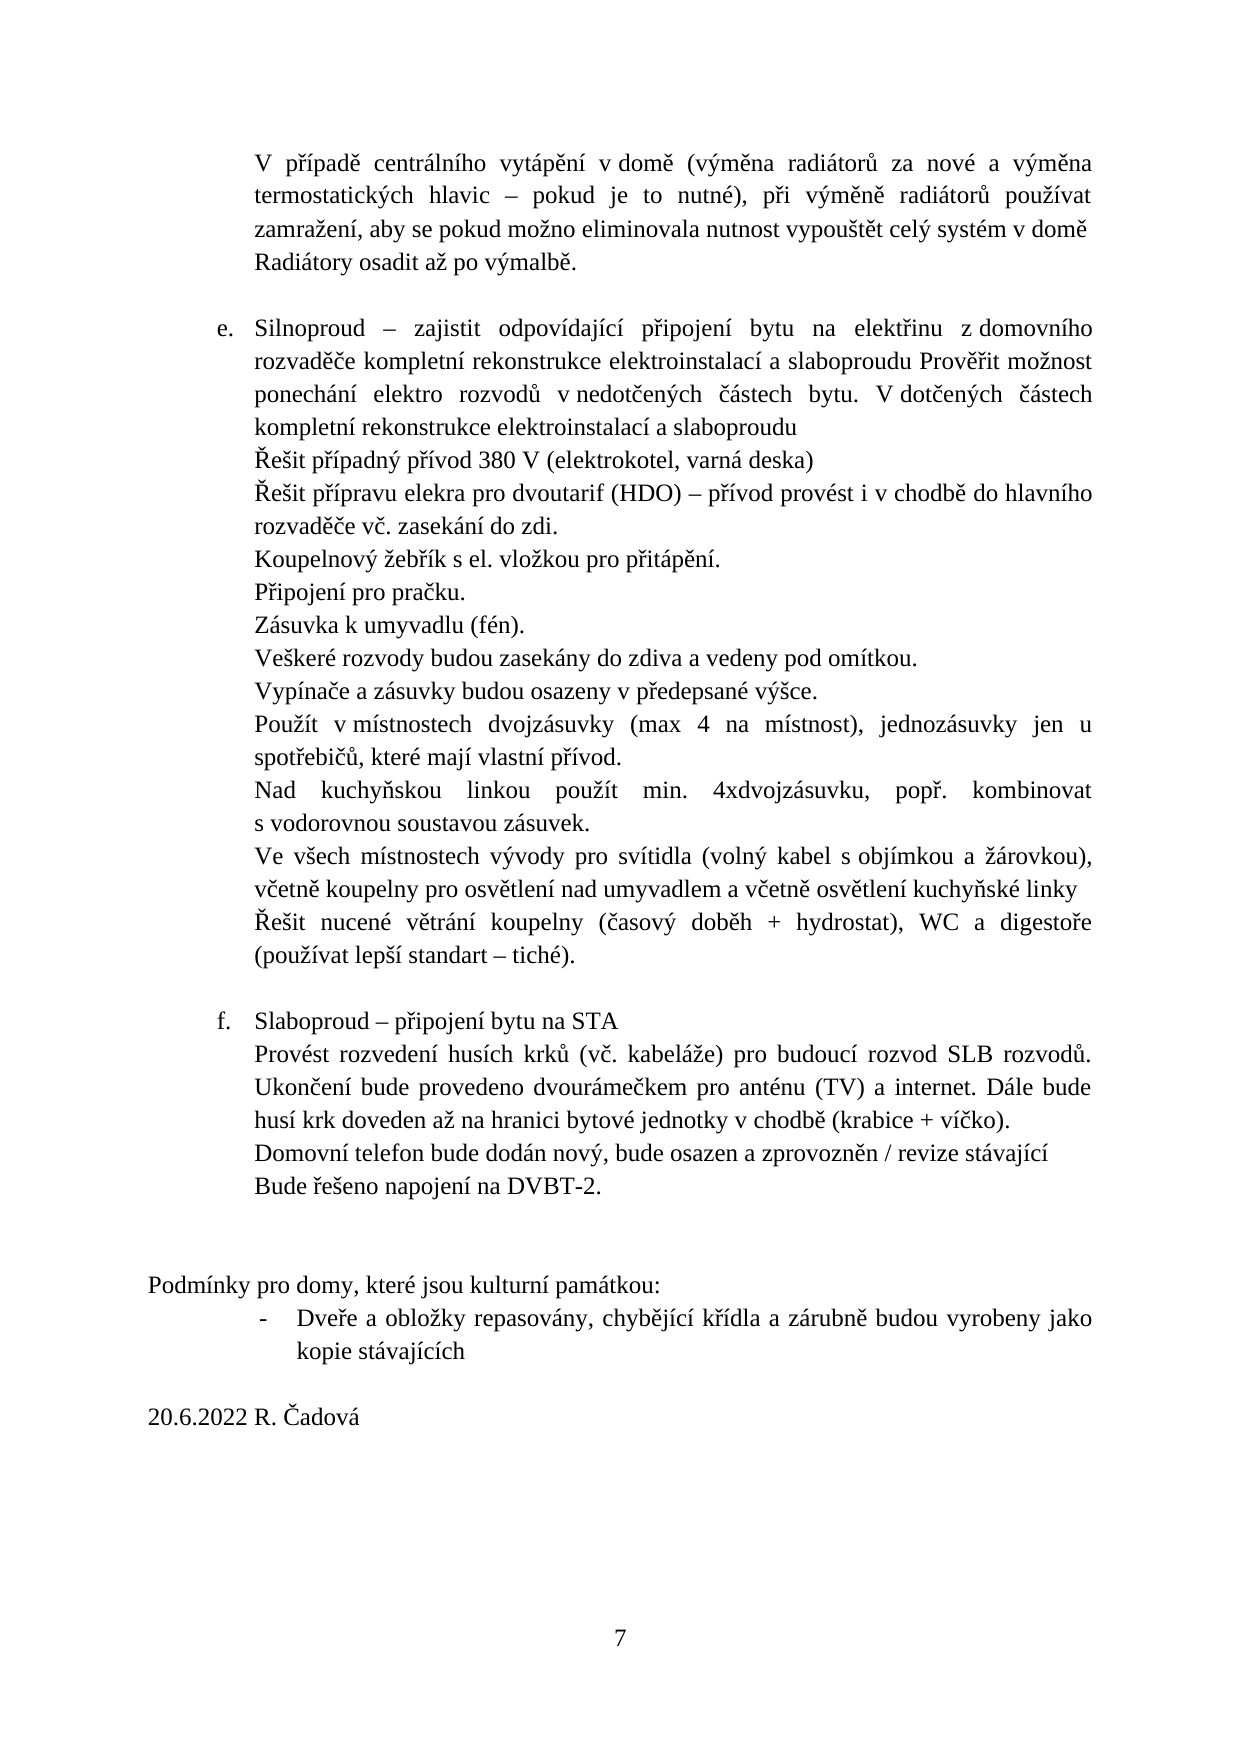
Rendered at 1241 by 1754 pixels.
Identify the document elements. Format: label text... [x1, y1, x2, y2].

text 20.6.2022 R. Čadová [148, 1402, 1093, 1431]
list Použít v místnostech dvojzásuvky (max 4 na místnost), jednozásuvky jen u spotřebičů, které mají vlastní přívod. [254, 709, 1093, 771]
list Připojení pro pračku. [254, 577, 1093, 606]
list Bude řešeno napojení na DVBT-2. [254, 1171, 1093, 1200]
list Řešit nucené větrání koupelny (časový doběh + hydrostat), WC a digestoře (používat lepší standart – tiché). [254, 907, 1093, 969]
list Veškeré rozvody budou zasekány do zdiva a vedeny pod omítkou. [254, 643, 1093, 672]
list Řešit případný přívod 380 V (elektrokotel, varná deska) [254, 445, 1093, 473]
list Ve všech místnostech vývody pro svítidla (volný kabel s objímkou a žárovkou), včetně koupelny pro osvětlení nad umyvadlem a včetně osvětlení kuchyňské linky [254, 841, 1093, 903]
list Nad kuchyňskou linkou použít min. 4xdvojzásuvku, popř. kombinovat s vodorovnou soustavou zásuvek. [254, 775, 1093, 837]
list Vypínače a zásuvky budou osazeny v předepsané výšce. [254, 676, 1093, 705]
list Provést rozvedení husích krků (vč. kabeláže) pro budoucí rozvod SLB rozvodů. Ukončení bude provedeno dvourámečkem pro anténu (TV) a internet. Dále bude husí krk doveden až na hranici bytové jednotky v chodbě (krabice + víčko). [254, 1039, 1093, 1134]
list Koupelnový žebřík s el. vložkou pro přitápění. [254, 544, 1093, 573]
list V případě centrálního vytápění v domě (výměna radiátorů za nové a výměna termostatických hlavic – pokud je to nutné), při výměně radiátorů používat zamražení, aby se pokud možno eliminovala nutnost vypouštět celý systém v domě [254, 148, 1093, 242]
text Podmínky pro domy, které jsou kulturní památkou: [148, 1270, 1093, 1299]
list Slaboproud – připojení bytu na STA [217, 1006, 1093, 1035]
list Dveře a obložky repasovány, chybějící křídla a zárubně budou vyrobeny jako kopie stávajících [259, 1303, 1093, 1365]
list Radiátory osadit až po výmalbě. [254, 247, 1093, 275]
list Domovní telefon bude dodán nový, bude osazen a zprovozněn / revize stávající [254, 1138, 1093, 1167]
list Silnoproud – zajistit odpovídající připojení bytu na elektřinu z domovního rozvaděče kompletní rekonstrukce elektroinstalací a slaboproudu Prověřit možnost ponechání elektro rozvodů v nedotčených částech bytu. V dotčených částech kompletní rekonstrukce elektroinstalací a slaboproudu [217, 313, 1093, 441]
list Zásuvka k umyvadlu (fén). [254, 610, 1093, 639]
list Řešit přípravu elekra pro dvoutarif (HDO) – přívod provést i v chodbě do hlavního rozvaděče vč. zasekání do zdi. [254, 478, 1093, 539]
